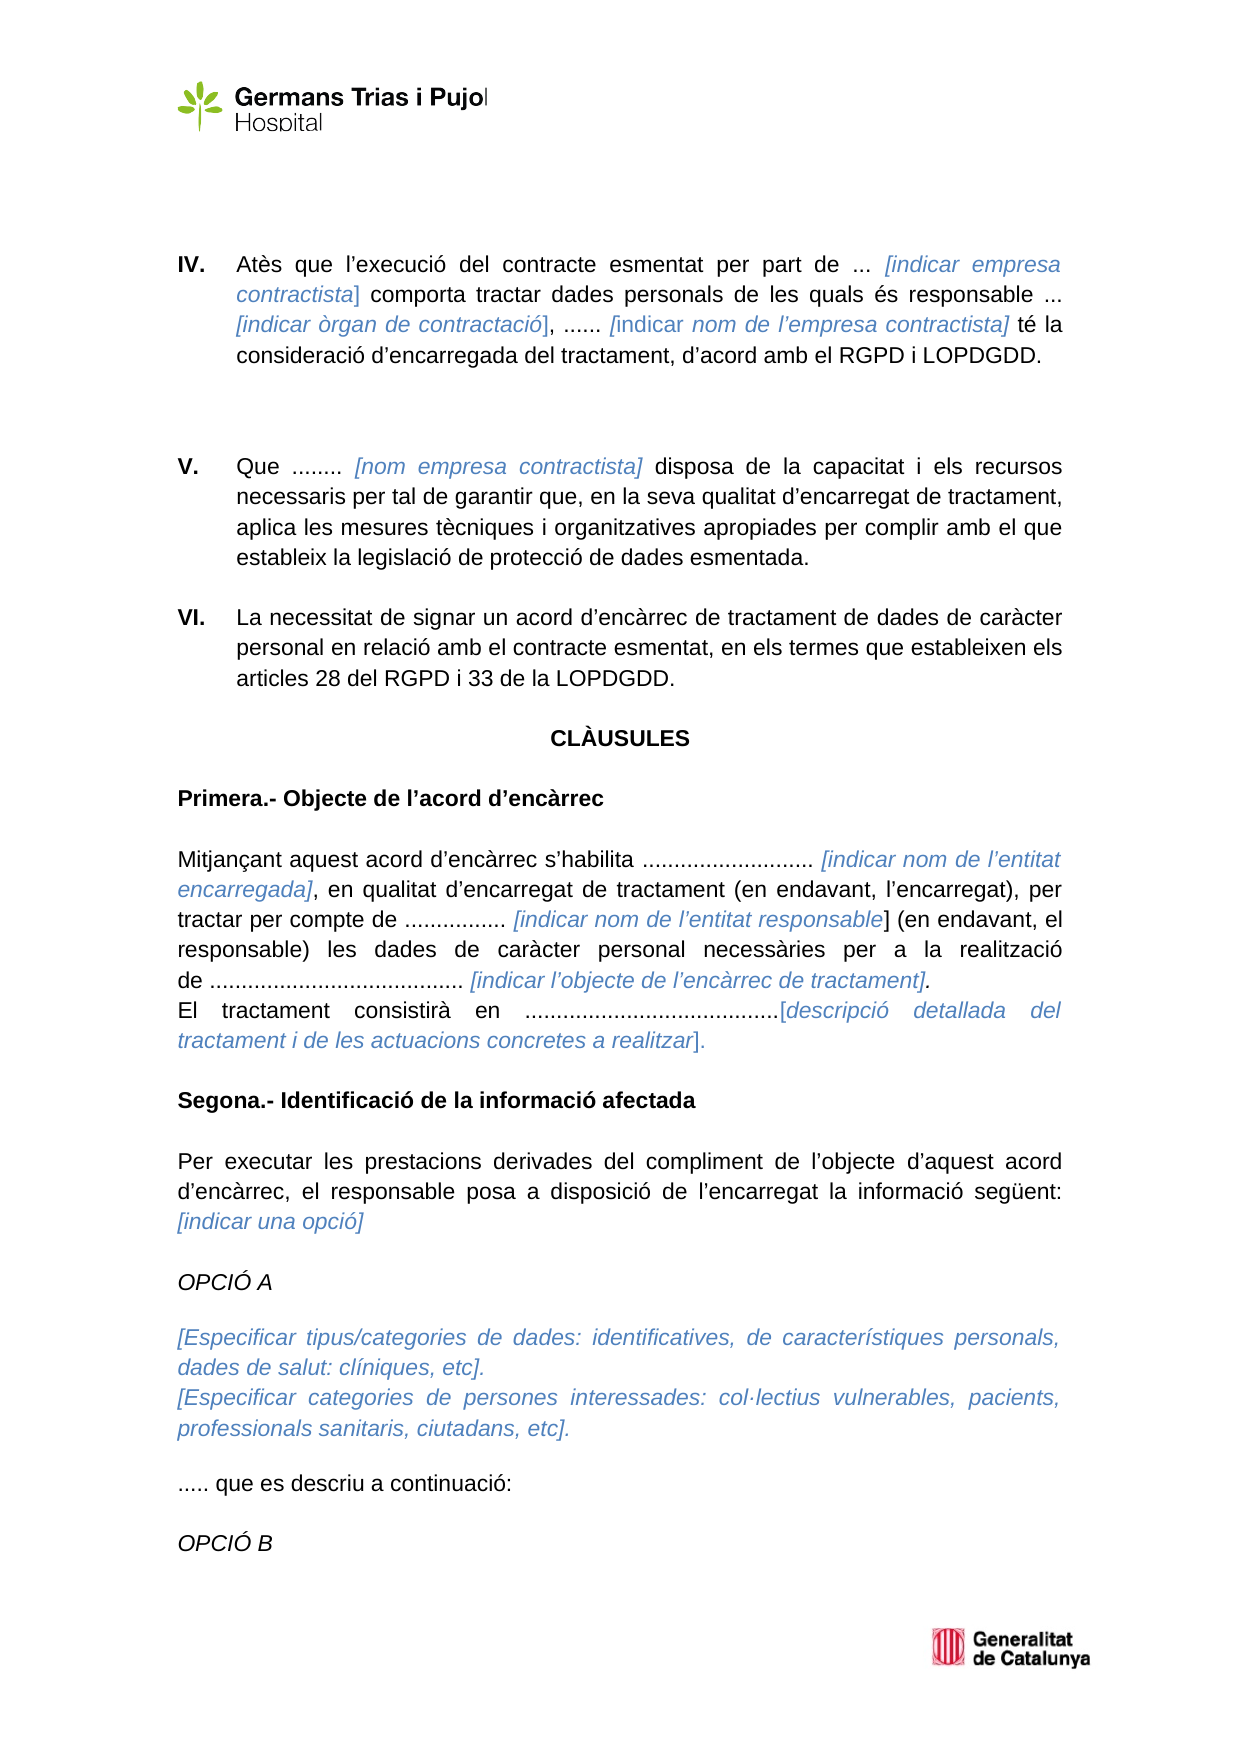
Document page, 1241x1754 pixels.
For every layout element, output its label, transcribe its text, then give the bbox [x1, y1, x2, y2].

list Que ........ [nom empresa contractista] disposa de la capacitat i els recursos necessaris per tal de garantir que, en la seva qualitat d’encarregat de tractament, aplica les mesures tècniques i organitzatives apropiades per complir amb el que estableix la legislació de protecció de dades esmentada. [177, 453, 1063, 570]
list La necessitat de signar un acord d’encàrrec de tractament de dades de caràcter personal en relació amb el contracte esmentat, en els termes que estableixen els articles 28 del RGPD i 33 de la LOPDGDD. [177, 604, 1063, 691]
text Mitjançant aquest acord d’encàrrec s’habilita ........................... [indicar nom de l’entitat encarregada], en qualitat d’encarregat de tractament (en endavant, l’encarregat), per tractar per compte de ................ [indicar nom de l’entitat responsable] (en endavant, el responsable) les dades de caràcter personal necessàries per a la realització de ........................................ [indicar l’objecte de l’encàrrec de tractament]. [177, 846, 1063, 993]
text [Especificar tipus/categories de dades: identificatives, de característiques personals, dades de salut: clíniques, etc]. [177, 1324, 1063, 1381]
picture [893, 1621, 1129, 1674]
text Primera.- Objecte de l’acord d’encàrrec [177, 785, 1063, 812]
text [Especificar categories de persones interessades: col·lectius vulnerables, pacients, professionals sanitaris, ciutadans, etc]. [177, 1384, 1063, 1441]
list Atès que l’execució del contracte esmentat per part de ... [indicar empresa contractista] comporta tractar dades personals de les quals és responsable ... [indicar òrgan de contractació], ...... [indicar nom de l’empresa contractista] té la consideració d’encarregada del tractament, d’acord amb el RGPD i LOPDGDD. [177, 251, 1063, 368]
text El tractament consistirà en ........................................[descripció detallada del tractament i de les actuacions concretes a realitzar]. [177, 997, 1063, 1053]
text Segona.- Identificació de la informació afectada [177, 1087, 1063, 1114]
picture [177, 81, 487, 132]
text Per executar les prestacions derivades del compliment de l’objecte d’aquest acord d’encàrrec, el responsable posa a disposició de l’encarregat la informació següent: [indicar una opció] [177, 1148, 1063, 1235]
text ..... que es descriu a continuació: [177, 1470, 1063, 1496]
text OPCIÓ B [177, 1530, 1063, 1557]
text CLÀUSULES [177, 725, 1063, 751]
text OPCIÓ A [177, 1269, 1063, 1295]
